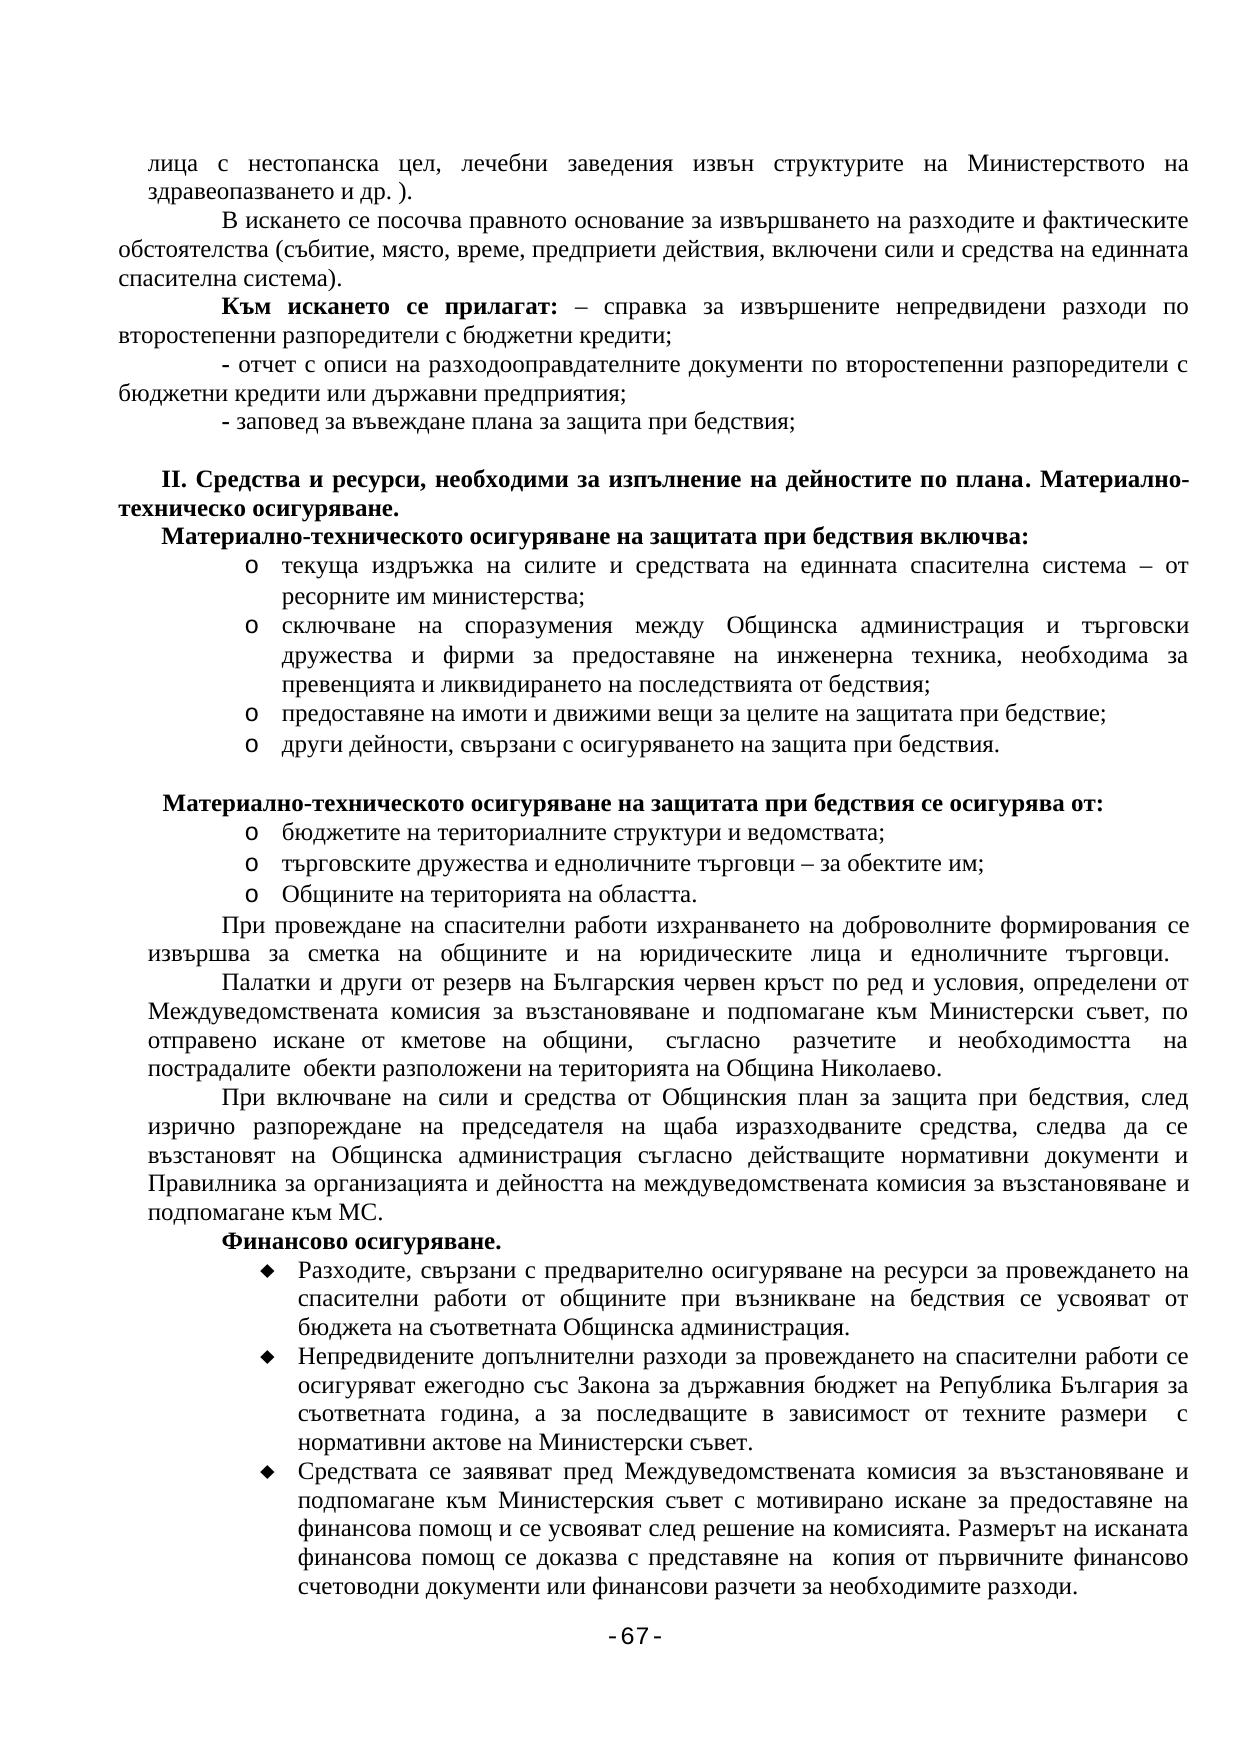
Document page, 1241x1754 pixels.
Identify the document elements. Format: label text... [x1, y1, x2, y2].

list Разходите, свързани с предварително осигуряване на ресурси за провеждането на спасителни работи от общините при възникване на бедствия се усвояват от бюджета на съответната Общинска администрация. [260, 1255, 1189, 1341]
list други дейности, свързани с осигуряването на защита при бедствия. [244, 729, 1189, 760]
list бюджетите на териториалните структури и ведомствата; [244, 817, 1189, 848]
text При включване на сили и средства от Общинския план за защита при бедствия, след изрично разпореждане на председателя на щаба изразходваните средства, следва да се възстановят на Общинска администрация съгласно действащите нормативни документи и Правилника за организацията и дейността на междуведомствената комисия за възстановяване и подпомагане към МС. [148, 1082, 1189, 1226]
text - заповед за въвеждане плана за защита при бедствия; [118, 406, 1190, 435]
list текуща издръжка на силите и средствата на единната спасителна система – от ресорните им министерства; [244, 550, 1189, 610]
text Материално-техническото осигуряване на защитата при бедствия включва: [118, 521, 1189, 550]
list Непредвидените допълнителни разходи за провеждането на спасителни работи се осигуряват ежегодно със Закона за държавния бюджет на Република България за съответната година, а за последващите в зависимост от техните размери с нормативни актове на Министерски съвет. [260, 1341, 1189, 1456]
list Средствата се заявяват пред Междуведомствената комисия за възстановяване и подпомагане към Министерския съвет с мотивирано искане за предоставяне на финансова помощ и се усвояват след решение на комисията. Размерът на исканата финансова помощ се доказва с представяне на копия от първичните финансово счетоводни документи или финансови разчети за необходимите разходи. [260, 1456, 1189, 1600]
text Материално-техническото осигуряване на защитата при бедствия се осигурява от: [118, 788, 1189, 817]
text Към искането се прилагат: – справка за извършените непредвидени разходи по второстепенни разпоредители с бюджетни кредити; [118, 291, 1190, 349]
text Финансово осигуряване. [148, 1226, 1189, 1255]
text При провеждане на спасителни работи изхранването на доброволните формирования се извършва за сметка на общините и на юридическите лица и едноличните търговци. Палатки и други от резерв на Българския червен кръст по ред и условия, определени от Междуведомствената комисия за възстановяване и подпомагане към Министерски съвет, по отправено искане от кметове на общини, съгласно разчетите и необходимостта на пострадалите обекти разположени на територията на Община Николаево. [148, 910, 1189, 1082]
text - отчет с описи на разходооправдателните документи по второстепенни разпоредители с бюджетни кредити или държавни предприятия; [118, 349, 1190, 406]
list предоставяне на имоти и движими вещи за целите на защитата при бедствие; [244, 698, 1189, 729]
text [148, 148, 1190, 205]
list Общините на територията на областта. [244, 879, 1189, 910]
text II. Средства и ресурси, необходими за изпълнение на дейностите по плана. Материално-техническо осигуряване. [118, 464, 1189, 521]
list сключване на споразумения между Общинска администрация и търговски дружества и фирми за предоставяне на инженерна техника, необходима за превенцията и ликвидирането на последствията от бедствия; [244, 610, 1189, 698]
text В искането се посочва правното основание за извършването на разходите и фактическите обстоятелства (събитие, място, време, предприети действия, включени сили и средства на единната спасителна система). [118, 205, 1190, 291]
list търговските дружества и едноличните търговци – за обектите им; [244, 848, 1189, 879]
